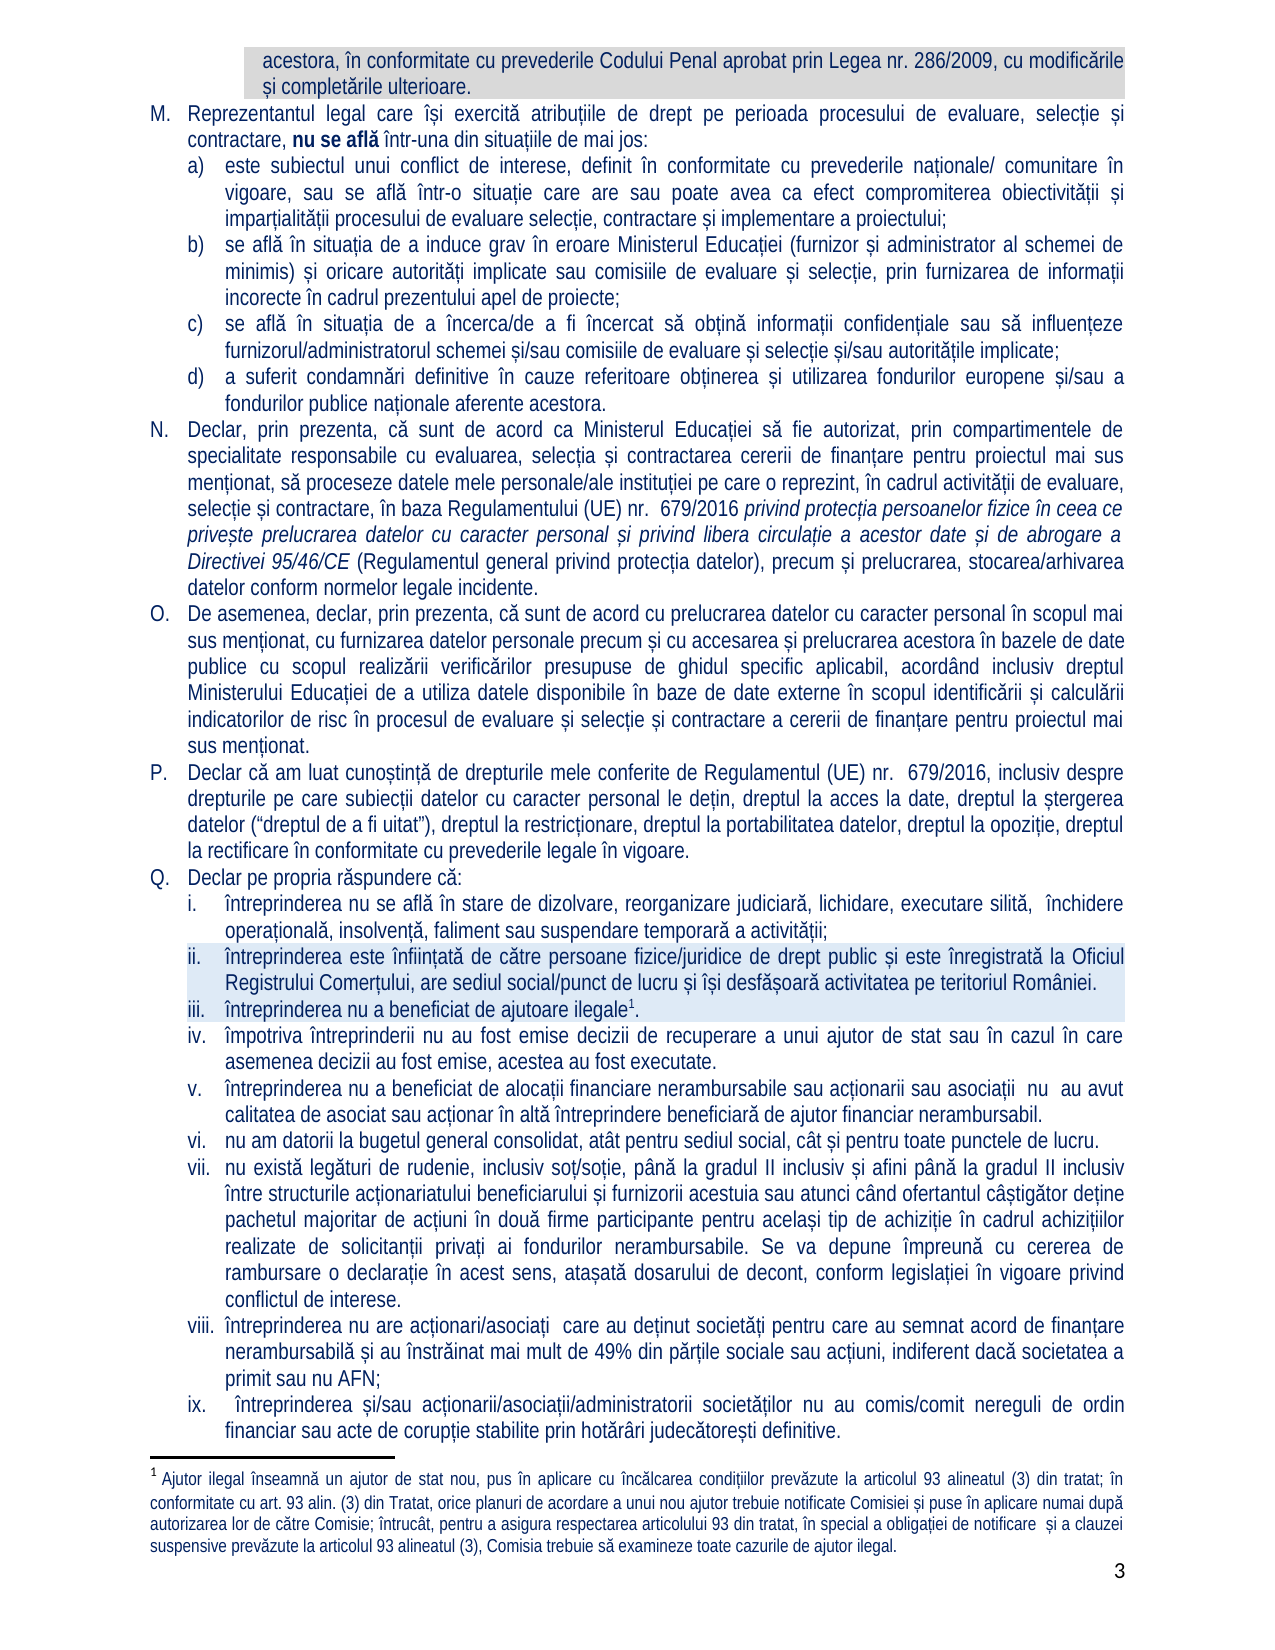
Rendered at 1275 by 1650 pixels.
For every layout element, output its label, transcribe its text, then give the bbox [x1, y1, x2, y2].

list este subiectul unui conflict de interese, definit în conformitate cu prevederile naționale/ comunitare în vigoare, sau se află într-o situație care are sau poate avea ca efect compromiterea obiectivității și imparțialității procesului de evaluare selecție, contractare și implementare a proiectului; [187, 152, 1125, 231]
list Declar pe propria răspundere că: [150, 864, 1125, 890]
list întreprinderea nu a beneficiat de alocații financiare nerambursabile sau acționarii sau asociații nu au avut calitatea de asociat sau acționar în altă întreprindere beneficiară de ajutor financiar nerambursabil. [187, 1075, 1125, 1127]
list împotriva întreprinderii nu au fost emise decizii de recuperare a unui ajutor de stat sau în cazul în care asemenea decizii au fost emise, acestea au fost executate. [187, 1022, 1125, 1075]
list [244, 47, 1125, 99]
list întreprinderea nu se află în stare de dizolvare, reorganizare judiciară, lichidare, executare silită, închidere operațională, insolvență, faliment sau suspendare temporară a activității; [187, 890, 1125, 943]
list întreprinderea și/sau acționarii/asociații/administratorii societăților nu au comis/comit nereguli de ordin financiar sau acte de corupție stabilite prin hotărâri judecătorești definitive. [187, 1391, 1125, 1444]
list întreprinderea este înființată de către persoane fizice/juridice de drept public și este înregistrată la Oficiul Registrului Comerțului, are sediul social/punct de lucru și își desfășoară activitatea pe teritoriul României. [187, 943, 1125, 996]
list Declar, prin prezenta, că sunt de acord ca Ministerul Educației să fie autorizat, prin compartimentele de specialitate responsabile cu evaluarea, selecția și contractarea cererii de finanțare pentru proiectul mai sus menționat, să proceseze datele mele personale/ale instituției pe care o reprezint, în cadrul activității de evaluare, selecție și contractare, în baza Regulamentului (UE) nr. 679/2016 privind protecția persoanelor fizice în ceea ce privește prelucrarea datelor cu caracter personal și privind libera circulație a acestor date și de abrogare a Directivei 95/46/CE (Regulamentul general privind protecția datelor), precum și prelucrarea, stocarea/arhivarea datelor conform normelor legale incidente. [150, 416, 1125, 600]
list nu am datorii la bugetul general consolidat, atât pentru sediul social, cât și pentru toate punctele de lucru. [187, 1127, 1125, 1154]
list a suferit condamnări definitive în cauze referitoare obținerea și utilizarea fondurilor europene și/sau a fondurilor publice naționale aferente acestora. [187, 363, 1125, 416]
list se află în situația de a încerca/de a fi încercat să obțină informații confidențiale sau să influențeze furnizorul/administratorul schemei și/sau comisiile de evaluare și selecție și/sau autoritățile implicate; [187, 310, 1125, 363]
list întreprinderea nu a beneficiat de ajutoare ilegale. [187, 996, 1125, 1022]
list Reprezentantul legal care își exercită atribuțiile de drept pe perioada procesului de evaluare, selecție și contractare, nu se află într-una din situațiile de mai jos: [150, 99, 1125, 152]
list se află în situația de a induce grav în eroare Ministerul Educației (furnizor și administrator al schemei de minimis) și oricare autorități implicate sau comisiile de evaluare și selecție, prin furnizarea de informații incorecte în cadrul prezentului apel de proiecte; [187, 231, 1125, 310]
list Declar că am luat cunoștință de drepturile mele conferite de Regulamentul (UE) nr. 679/2016, inclusiv despre drepturile pe care subiecții datelor cu caracter personal le dețin, dreptul la acces la date, dreptul la ștergerea datelor (“dreptul de a fi uitat”), dreptul la restricționare, dreptul la portabilitatea datelor, dreptul la opoziție, dreptul la rectificare în conformitate cu prevederile legale în vigoare. [150, 758, 1125, 864]
list întreprinderea nu are acționari/asociați care au deținut societăți pentru care au semnat acord de finanțare nerambursabilă și au înstrăinat mai mult de 49% din părțile sociale sau acțiuni, indiferent dacă societatea a primit sau nu AFN; [187, 1312, 1125, 1391]
list nu există legături de rudenie, inclusiv soț/soție, până la gradul II inclusiv și afini până la gradul II inclusiv între structurile acționariatului beneficiarului și furnizorii acestuia sau atunci când ofertantul câștigător deține pachetul majoritar de acțiuni în două firme participante pentru același tip de achiziție în cadrul achizițiilor realizate de solicitanții privați ai fondurilor nerambursabile. Se va depune împreună cu cererea de rambursare o declarație în acest sens, atașată dosarului de decont, conform legislației în vigoare privind conflictul de interese. [187, 1154, 1125, 1312]
list De asemenea, declar, prin prezenta, că sunt de acord cu prelucrarea datelor cu caracter personal în scopul mai sus menționat, cu furnizarea datelor personale precum și cu accesarea și prelucrarea acestora în bazele de date publice cu scopul realizării verificărilor presupuse de ghidul specific aplicabil, acordând inclusiv dreptul Ministerului Educației de a utiliza datele disponibile în baze de date externe în scopul identificării și calculării indicatorilor de risc în procesul de evaluare și selecție și contractare a cererii de finanțare pentru proiectul mai sus menționat. [150, 600, 1125, 758]
